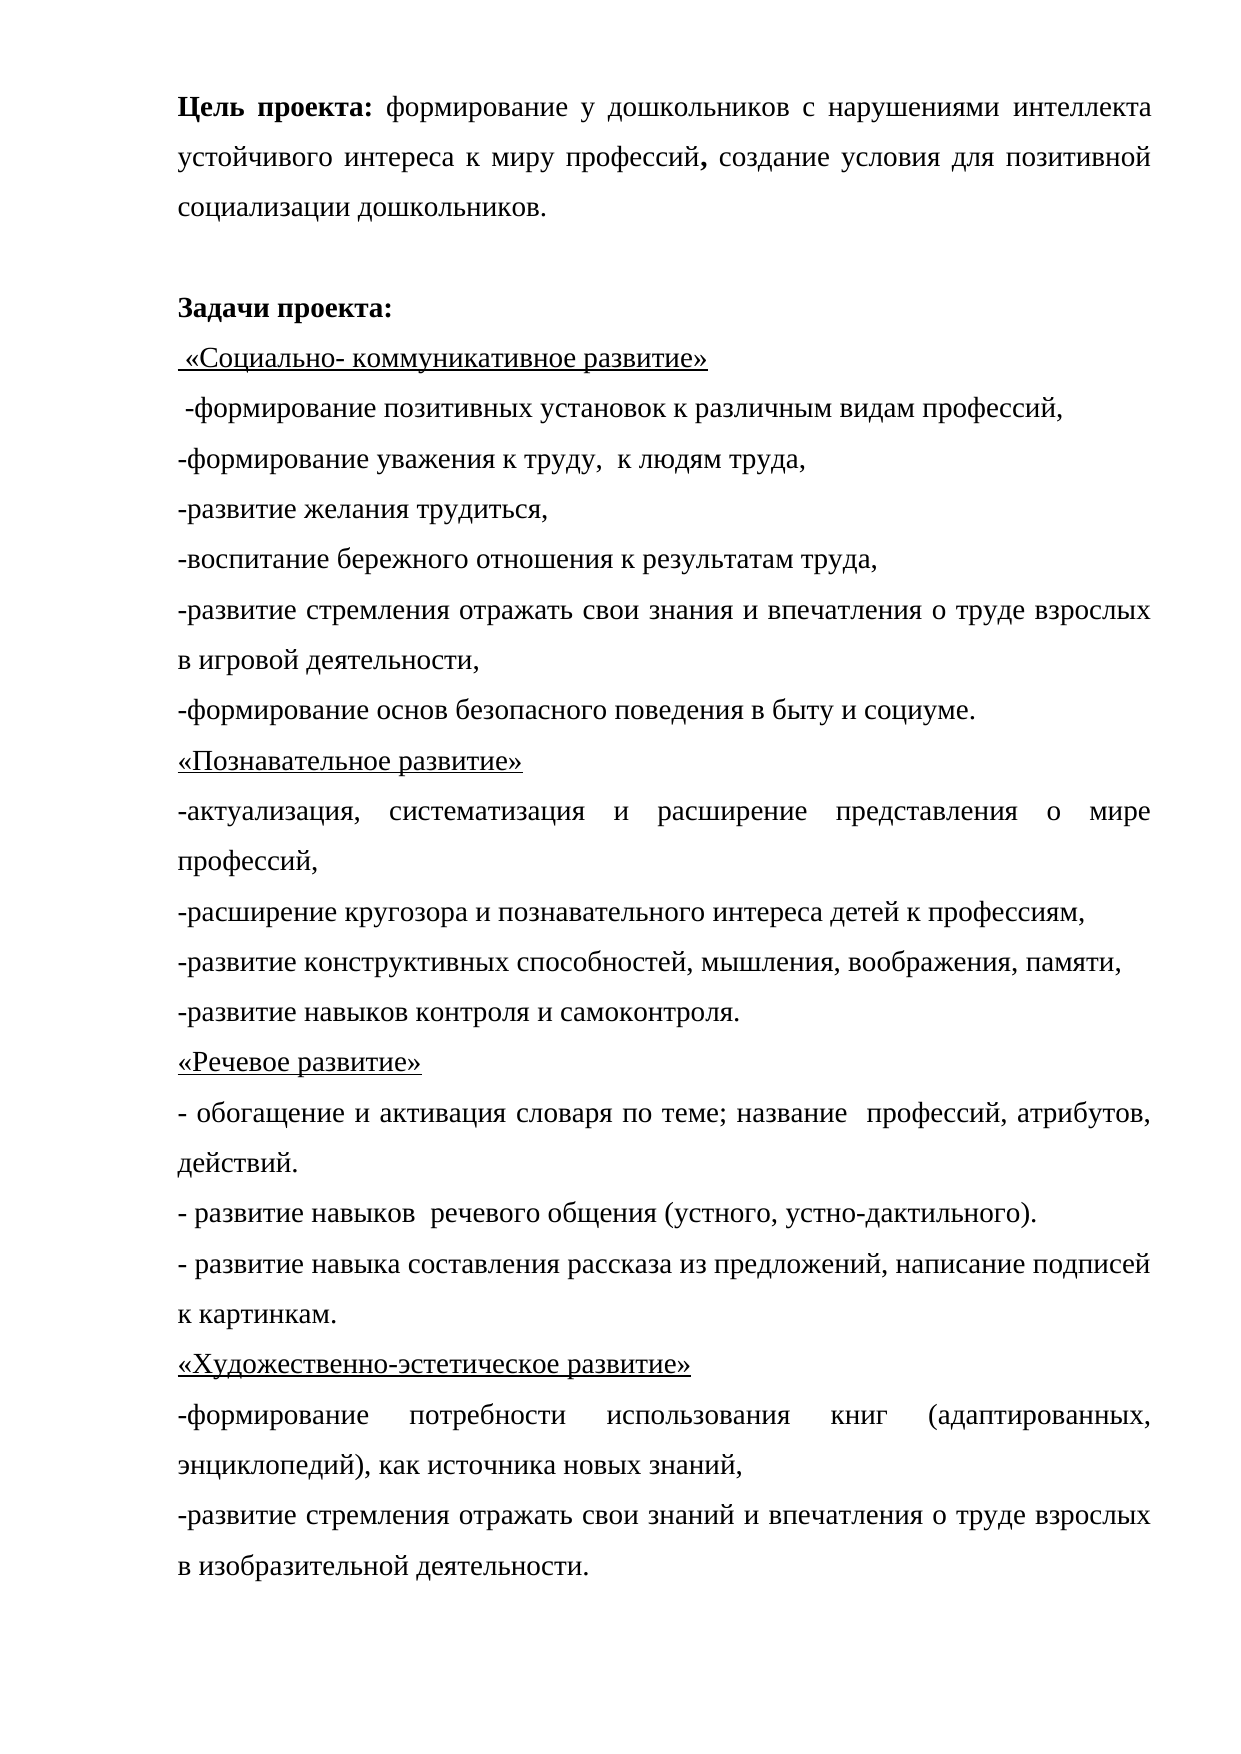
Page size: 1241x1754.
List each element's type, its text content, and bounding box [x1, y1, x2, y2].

text -развитие желания трудиться, [177, 491, 1152, 525]
text -актуализация, систематизация и расширение представления о мире профессий, [177, 793, 1152, 877]
text -развитие стремления отражать свои знаний и впечатления о труде взрослых в изобразительной деятельности. [177, 1497, 1152, 1581]
text «Познавательное развитие» [177, 743, 1152, 776]
text -формирование уважения к труду, к людям труда, [177, 441, 1152, 474]
text «Речевое развитие» [177, 1044, 1152, 1078]
text -формирование потребности использования книг (адаптированных, энциклопедий), как источника новых знаний, [177, 1397, 1152, 1481]
text - развитие навыка составления рассказа из предложений, написание подписей к картинкам. [177, 1246, 1152, 1330]
text -формирование основ безопасного поведения в быту и социуме. [177, 692, 1152, 726]
text «Социально- коммуникативное развитие» [177, 340, 1152, 374]
text Задачи проекта: [177, 290, 1152, 323]
text -развитие навыков контроля и самоконтроля. [177, 994, 1152, 1028]
text -развитие стремления отражать свои знания и впечатления о труде взрослых в игровой деятельности, [177, 592, 1152, 676]
text -развитие конструктивных способностей, мышления, воображения, памяти, [177, 944, 1152, 977]
text -расширение кругозора и познавательного интереса детей к профессиям, [177, 894, 1152, 927]
text -воспитание бережного отношения к результатам труда, [177, 541, 1152, 575]
text «Художественно-эстетическое развитие» [177, 1346, 1152, 1380]
text - развитие навыков речевого общения (устного, устно-дактильного). [177, 1196, 1152, 1229]
text -формирование позитивных установок к различным видам профессий, [177, 391, 1152, 424]
text Цель проекта: формирование у дошкольников с нарушениями интеллекта устойчивого интереса к миру профессий, создание условия для позитивной социализации дошкольников. [177, 89, 1152, 223]
text - обогащение и активация словаря по теме; название профессий, атрибутов, действий. [177, 1095, 1152, 1179]
